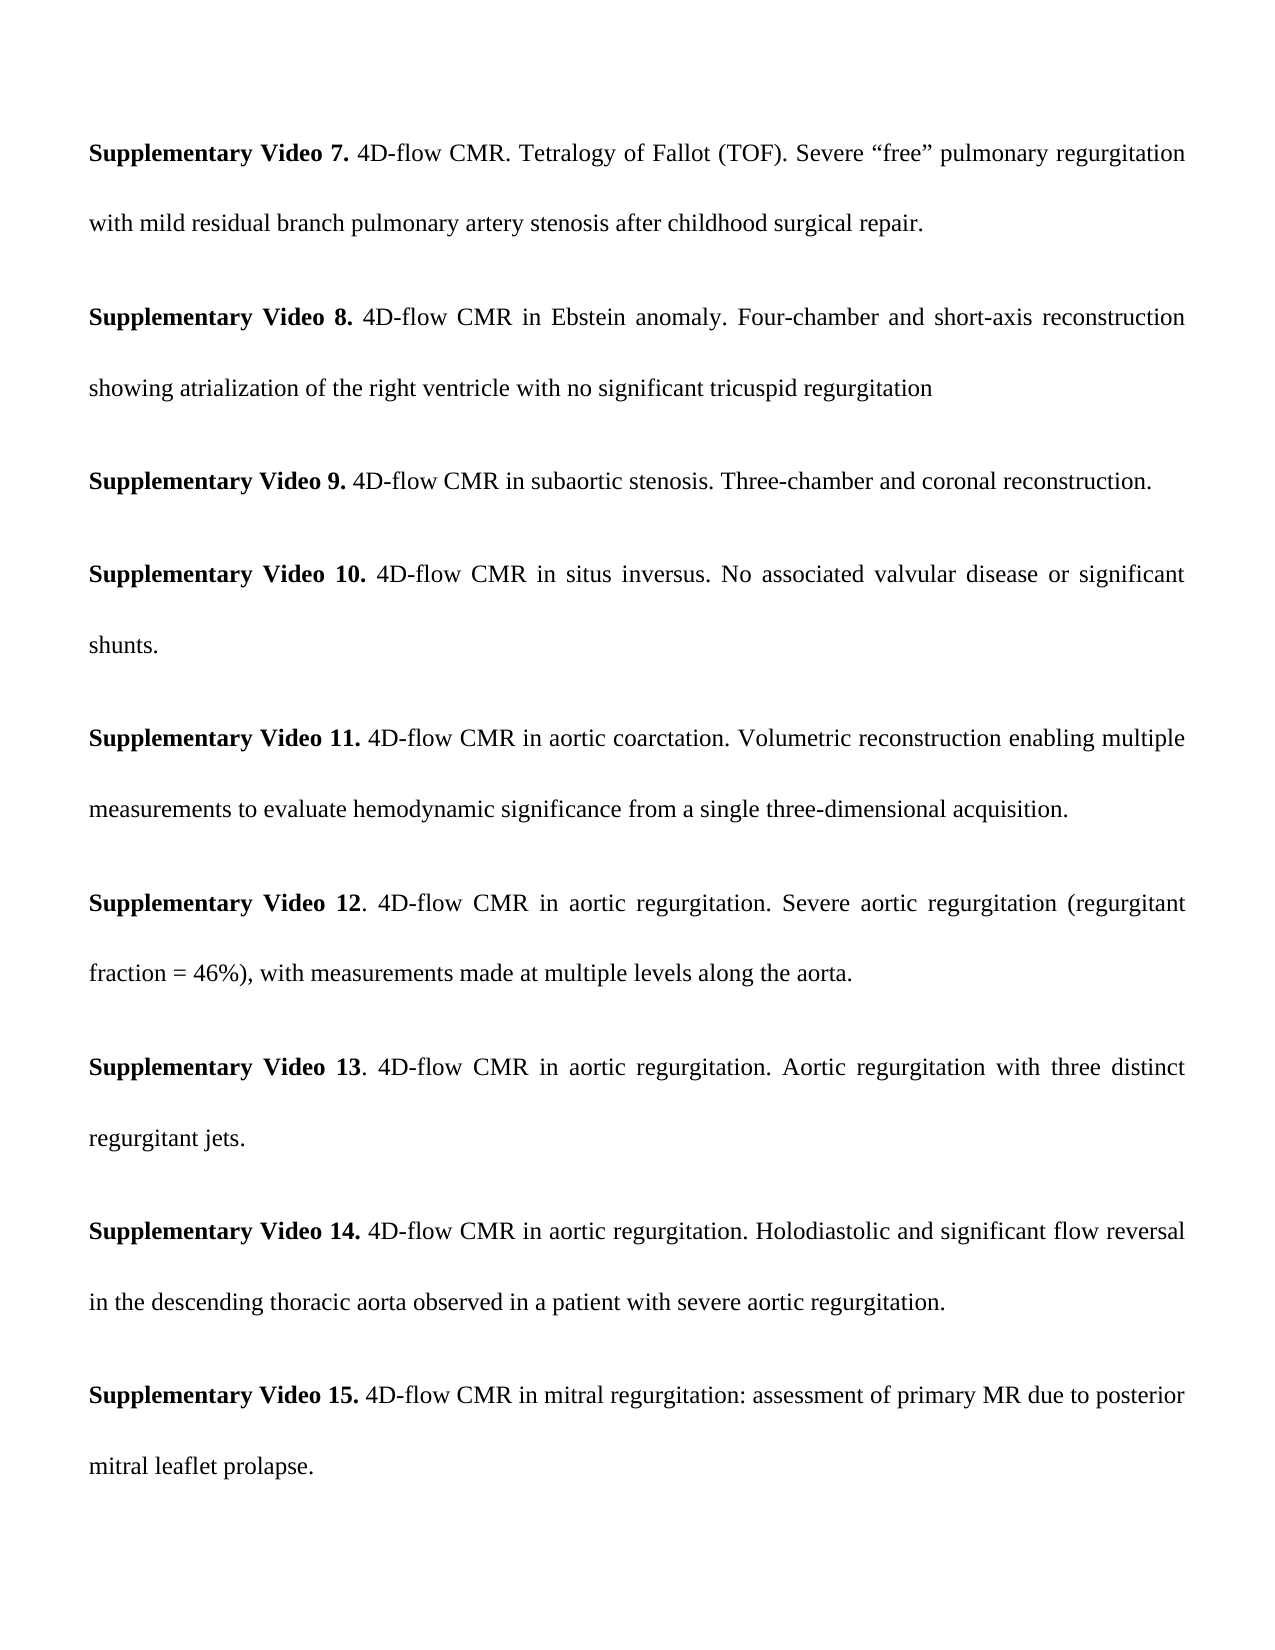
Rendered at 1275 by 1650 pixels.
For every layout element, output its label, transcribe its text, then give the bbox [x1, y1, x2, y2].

text Supplementary Video 14. 4D-flow CMR in aortic regurgitation. Holodiastolic and significant flow reversal in the descending thoracic aorta observed in a patient with severe aortic regurgitation. [89, 1213, 1186, 1319]
text Supplementary Video 13. 4D-flow CMR in aortic regurgitation. Aortic regurgitation with three distinct regurgitant jets. [89, 1048, 1186, 1155]
text Supplementary Video 15. 4D-flow CMR in mitral regurgitation: assessment of primary MR due to posterior mitral leaflet prolapse. [89, 1377, 1186, 1483]
text Supplementary Video 10. 4D-flow CMR in situs inversus. No associated valvular disease or significant shunts. [89, 556, 1186, 662]
text Supplementary Video 8. 4D-flow CMR in Ebstein anomaly. Four-chamber and short-axis reconstruction showing atrialization of the right ventricle with no significant tricuspid regurgitation [89, 298, 1186, 405]
text Supplementary Video 7. 4D-flow CMR. Tetralogy of Fallot (TOF). Severe “free” pulmonary regurgitation with mild residual branch pulmonary artery stenosis after childhood surgical repair. [89, 134, 1186, 241]
text Supplementary Video 12. 4D-flow CMR in aortic regurgitation. Severe aortic regurgitation (regurgitant fraction = 46%), with measurements made at multiple levels along the aorta. [89, 884, 1186, 991]
text Supplementary Video 11. 4D-flow CMR in aortic coarctation. Volumetric reconstruction enabling multiple measurements to evaluate hemodynamic significance from a single three-dimensional acquisition. [89, 720, 1186, 826]
text Supplementary Video 9. 4D-flow CMR in subaortic stenosis. Three-chamber and coronal reconstruction. [89, 463, 1186, 498]
